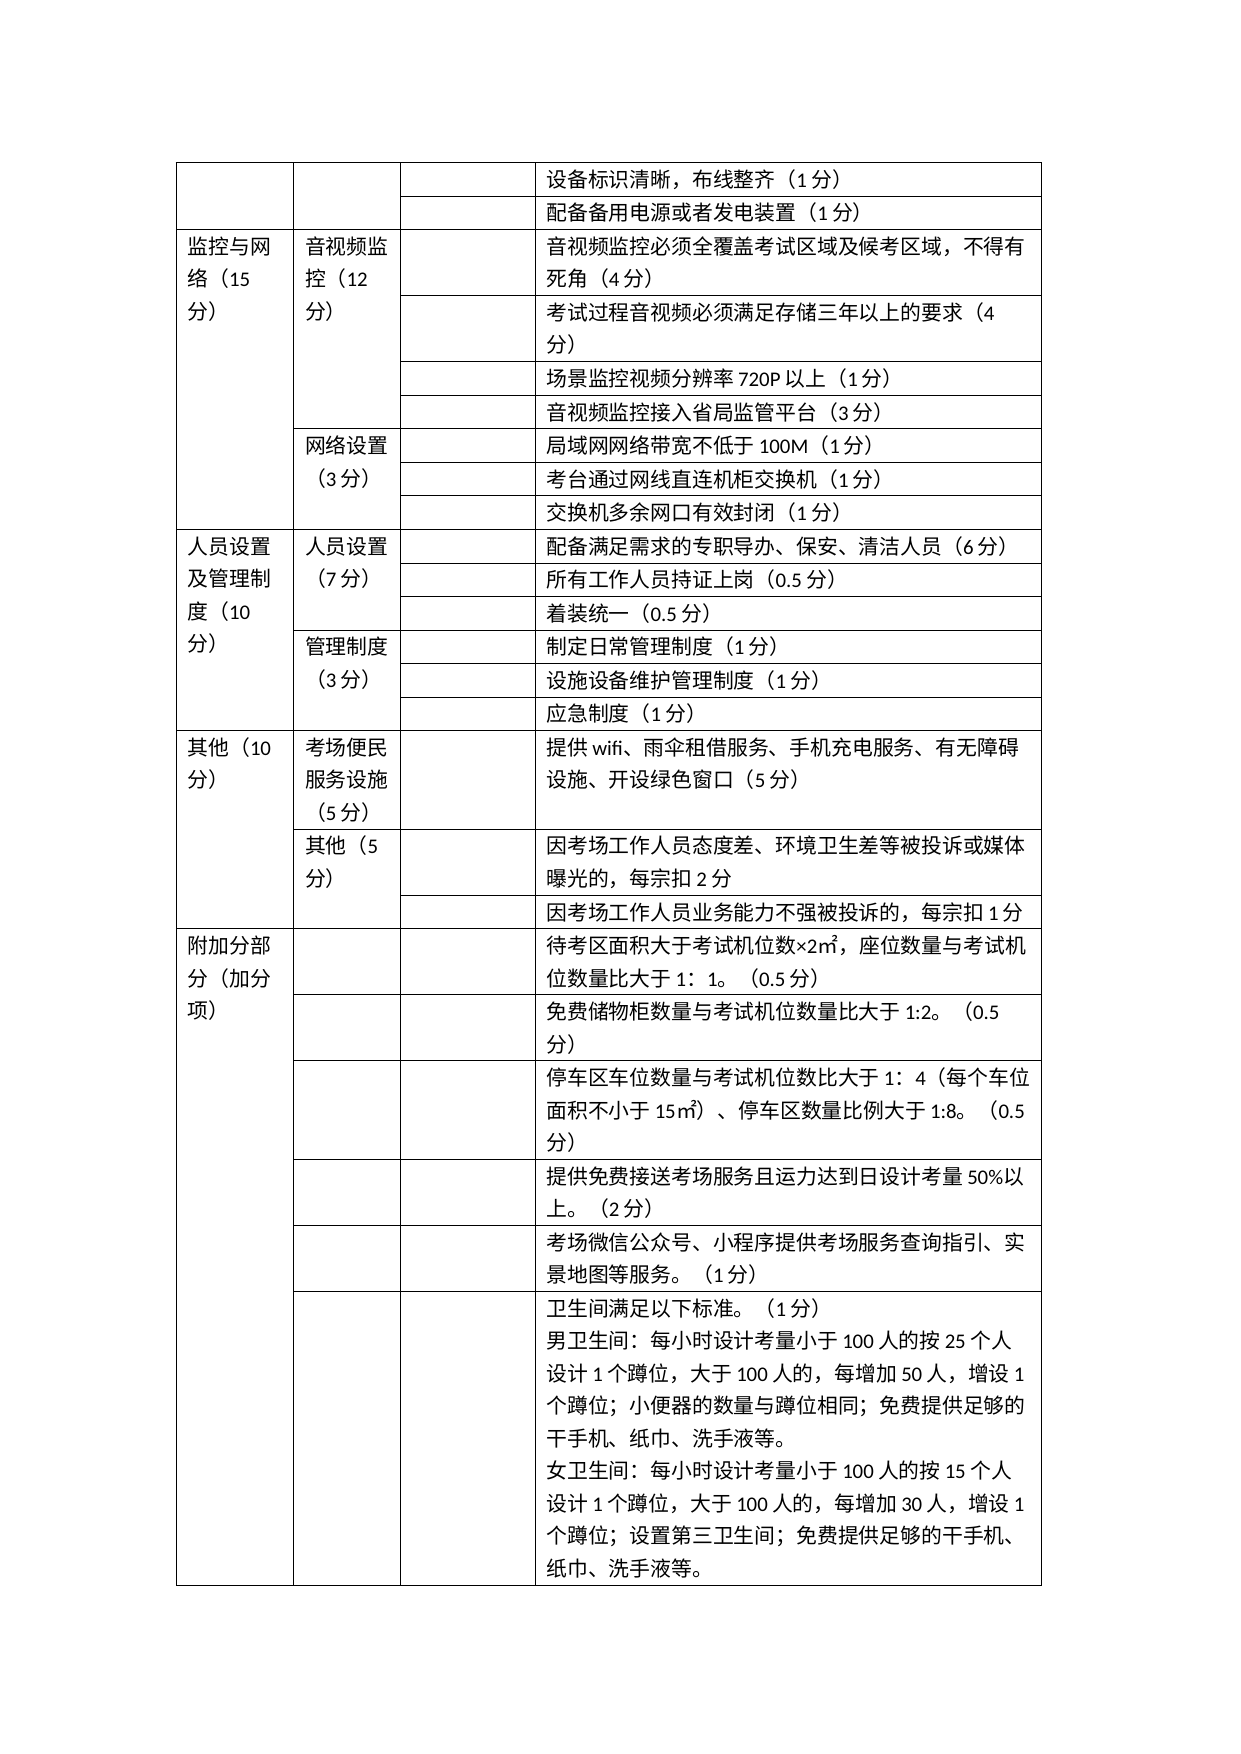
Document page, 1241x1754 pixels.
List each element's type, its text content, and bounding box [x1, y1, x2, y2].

table_cell 考场便民服务设施（5分） [294, 731, 400, 829]
table_cell 因考场工作人员态度差、环境卫生差等被投诉或媒体曝光的，每宗扣2分 [536, 830, 1041, 895]
table_cell [401, 929, 535, 994]
table_cell 制定日常管理制度（1分） [536, 631, 1041, 663]
table_cell 着装统一（0.5分） [536, 597, 1041, 629]
table_cell [294, 995, 400, 1060]
table_cell [294, 929, 400, 994]
table_cell 因考场工作人员业务能力不强被投诉的，每宗扣1分 [536, 896, 1041, 928]
table_cell [401, 496, 535, 529]
table_cell [401, 1292, 535, 1584]
table_cell [401, 530, 535, 562]
table_cell 提供免费接送考场服务且运力达到日设计考量50%以上。（2分） [536, 1160, 1041, 1225]
table_cell 考试过程音视频必须满足存储三年以上的要求（4分） [536, 296, 1041, 361]
table_cell [401, 597, 535, 629]
table_cell 音视频监控必须全覆盖考试区域及候考区域，不得有死角（4分） [536, 230, 1041, 295]
table_cell 人员设置（7分） [294, 530, 400, 629]
table_cell [294, 1292, 400, 1584]
table_cell [401, 564, 535, 596]
table_cell [401, 1160, 535, 1225]
table_cell [401, 396, 535, 428]
table_cell 停车区车位数量与考试机位数比大于1：4（每个车位面积不小于15㎡）、停车区数量比例大于1:8。（0.5分） [536, 1061, 1041, 1159]
table_cell [401, 830, 535, 895]
table_cell [401, 631, 535, 663]
table_cell [294, 1160, 400, 1225]
table_cell [401, 463, 535, 495]
table_cell 设施设备维护管理制度（1分） [536, 664, 1041, 697]
table_cell 待考区面积大于考试机位数×2㎡，座位数量与考试机位数量比大于1：1。（0.5分） [536, 929, 1041, 994]
table_cell 考台通过网线直连机柜交换机（1分） [536, 463, 1041, 495]
table_cell [401, 731, 535, 829]
table_cell 场景监控视频分辨率720P以上（1分） [536, 362, 1041, 395]
table_cell 音视频监控接入省局监管平台（3分） [536, 396, 1041, 428]
table_cell [401, 296, 535, 361]
table_cell 其他（10分） [177, 731, 293, 928]
table_cell 其他（5分） [294, 830, 400, 928]
table_cell 免费储物柜数量与考试机位数量比大于1:2。（0.5分） [536, 995, 1041, 1060]
table_cell [294, 1226, 400, 1291]
table_cell 人员设置及管理制度（10分） [177, 530, 293, 730]
table_cell [401, 698, 535, 730]
table_cell 卫生间满足以下标准。（1分） 男卫生间：每小时设计考量小于100人的按25个人设计1个蹲位，大于100人的，每增加50人，增设1个蹲位；小便器的数量与蹲位相同；免费提供足够的干手机、纸巾、洗手液等。 女卫生间：每小时设计考量小于100人的按15个人设计1个蹲位，大于100人的，每增加30人，增设1个蹲位；设置第三卫生间；免费提供足够的干手机、纸巾、洗手液等。 [536, 1292, 1041, 1584]
table_cell 设备标识清晰，布线整齐（1分） [536, 163, 1041, 196]
table_cell 配备备用电源或者发电装置（1分） [536, 197, 1041, 229]
table_cell [401, 664, 535, 697]
table_cell 附加分部分（加分项） [177, 929, 293, 1584]
table_cell 管理制度（3分） [294, 631, 400, 730]
table_cell [401, 230, 535, 295]
table_cell [401, 995, 535, 1060]
table_cell [401, 429, 535, 462]
table_cell 监控与网络（15分） [177, 230, 293, 529]
table_cell 考场微信公众号、小程序提供考场服务查询指引、实景地图等服务。（1分） [536, 1226, 1041, 1291]
table_cell [401, 1061, 535, 1159]
table_cell 提供wifi、雨伞租借服务、手机充电服务、有无障碍设施、开设绿色窗口（5分） [536, 731, 1041, 829]
table_cell 所有工作人员持证上岗（0.5分） [536, 564, 1041, 596]
table_cell [401, 1226, 535, 1291]
table_cell 音视频监控（12分） [294, 230, 400, 428]
table_cell [401, 362, 535, 395]
table_cell 配备满足需求的专职导办、保安、清洁人员（6分） [536, 530, 1041, 562]
table_cell 应急制度（1分） [536, 698, 1041, 730]
table_cell 交换机多余网口有效封闭（1分） [536, 496, 1041, 529]
table_cell 局域网网络带宽不低于100M（1分） [536, 429, 1041, 462]
table_cell [401, 896, 535, 928]
table_cell [294, 1061, 400, 1159]
table_cell 网络设置（3分） [294, 429, 400, 529]
table_cell [401, 197, 535, 229]
table_cell [401, 163, 535, 196]
